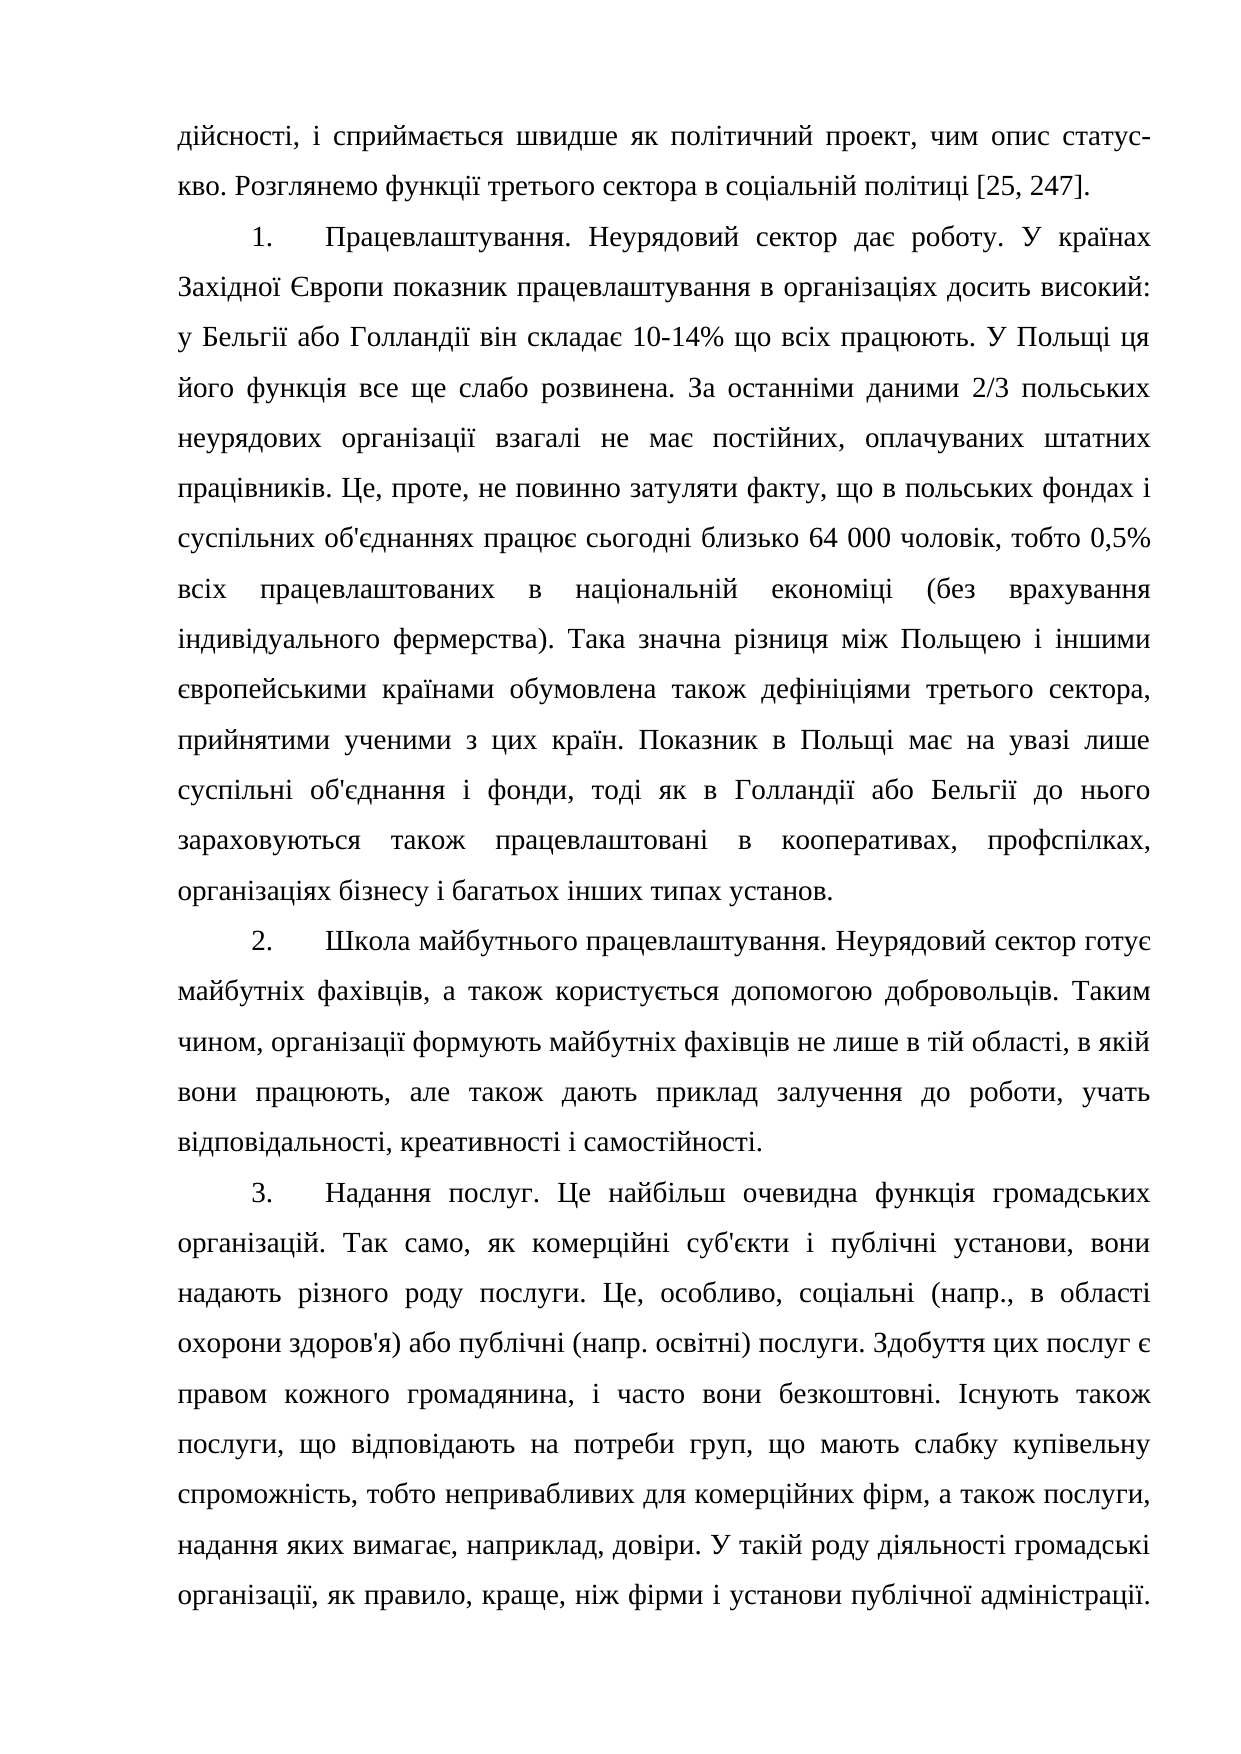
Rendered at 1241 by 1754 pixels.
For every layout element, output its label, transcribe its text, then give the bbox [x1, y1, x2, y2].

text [177, 118, 1152, 202]
text 2. Школа майбутнього працевлаштування. Неурядовий сектор готує майбутніх фахівців, а також користується допомогою добровольців. Таким чином, організації формують майбутніх фахівців не лише в тій області, в якій вони працюють, але також дають приклад залучення до роботи, учать відповідальності, креативності і самостійності. [177, 923, 1152, 1158]
text 1. Працевлаштування. Неурядовий сектор дає роботу. У країнах Західної Європи показник працевлаштування в організаціях досить високий: у Бельгії або Голландії він складає 10-14% що всіх працюють. У Польщі ця його функція все ще слабо розвинена. За останніми даними 2/3 польських неурядових організації взагалі не має постійних, оплачуваних штатних працівників. Це, проте, не повинно затуляти факту, що в польських фондах і суспільних об'єднаннях працює сьогодні близько 64 000 чоловік, тобто 0,5% всіх працевлаштованих в національній економіці (без врахування індивідуального фермерства). Така значна різниця між Польщею і іншими європейськими країнами обумовлена також дефініціями третього сектора, прийнятими ученими з цих країн. Показник в Польщі має на увазі лише суспільні об'єднання і фонди, тоді як в Голландії або Бельгії до нього зараховуються також працевлаштовані в кооперативах, профспілках, організаціях бізнесу і багатьох інших типах установ. [177, 219, 1152, 906]
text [177, 1175, 1152, 1611]
